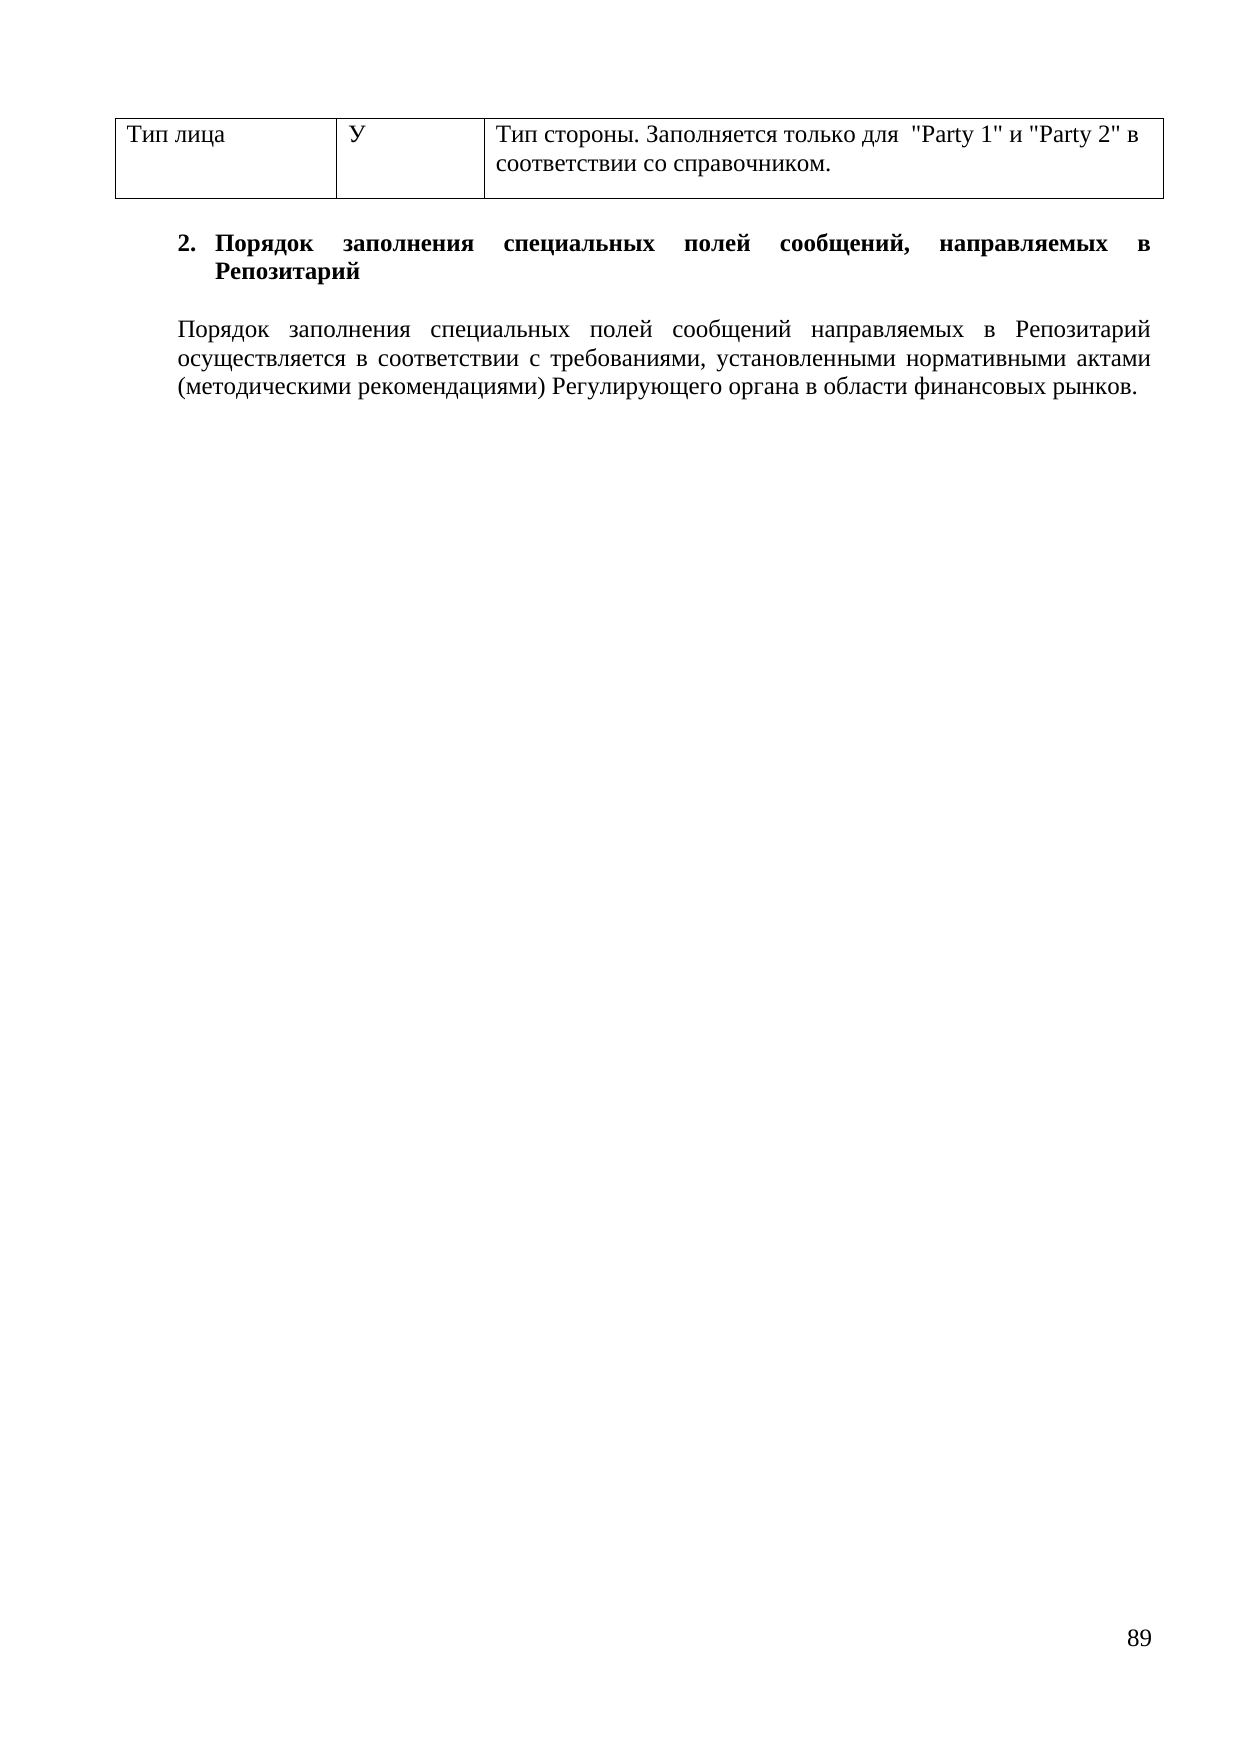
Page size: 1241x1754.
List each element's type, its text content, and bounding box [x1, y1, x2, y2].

table_cell Тип стороны. Заполняется только для "Party 1" и "Party 2" в соответствии со справочником. [485, 119, 1163, 198]
table_cell Тип лица [116, 119, 336, 198]
list Порядок заполнения специальных полей сообщений, направляемых в Репозитарий [177, 228, 1152, 285]
table_cell У [337, 119, 484, 198]
text Порядок заполнения специальных полей сообщений направляемых в Репозитарий осуществляется в соответствии с требованиями, установленными нормативными актами (методическими рекомендациями) Регулирующего органа в области финансовых рынков. [177, 314, 1152, 400]
